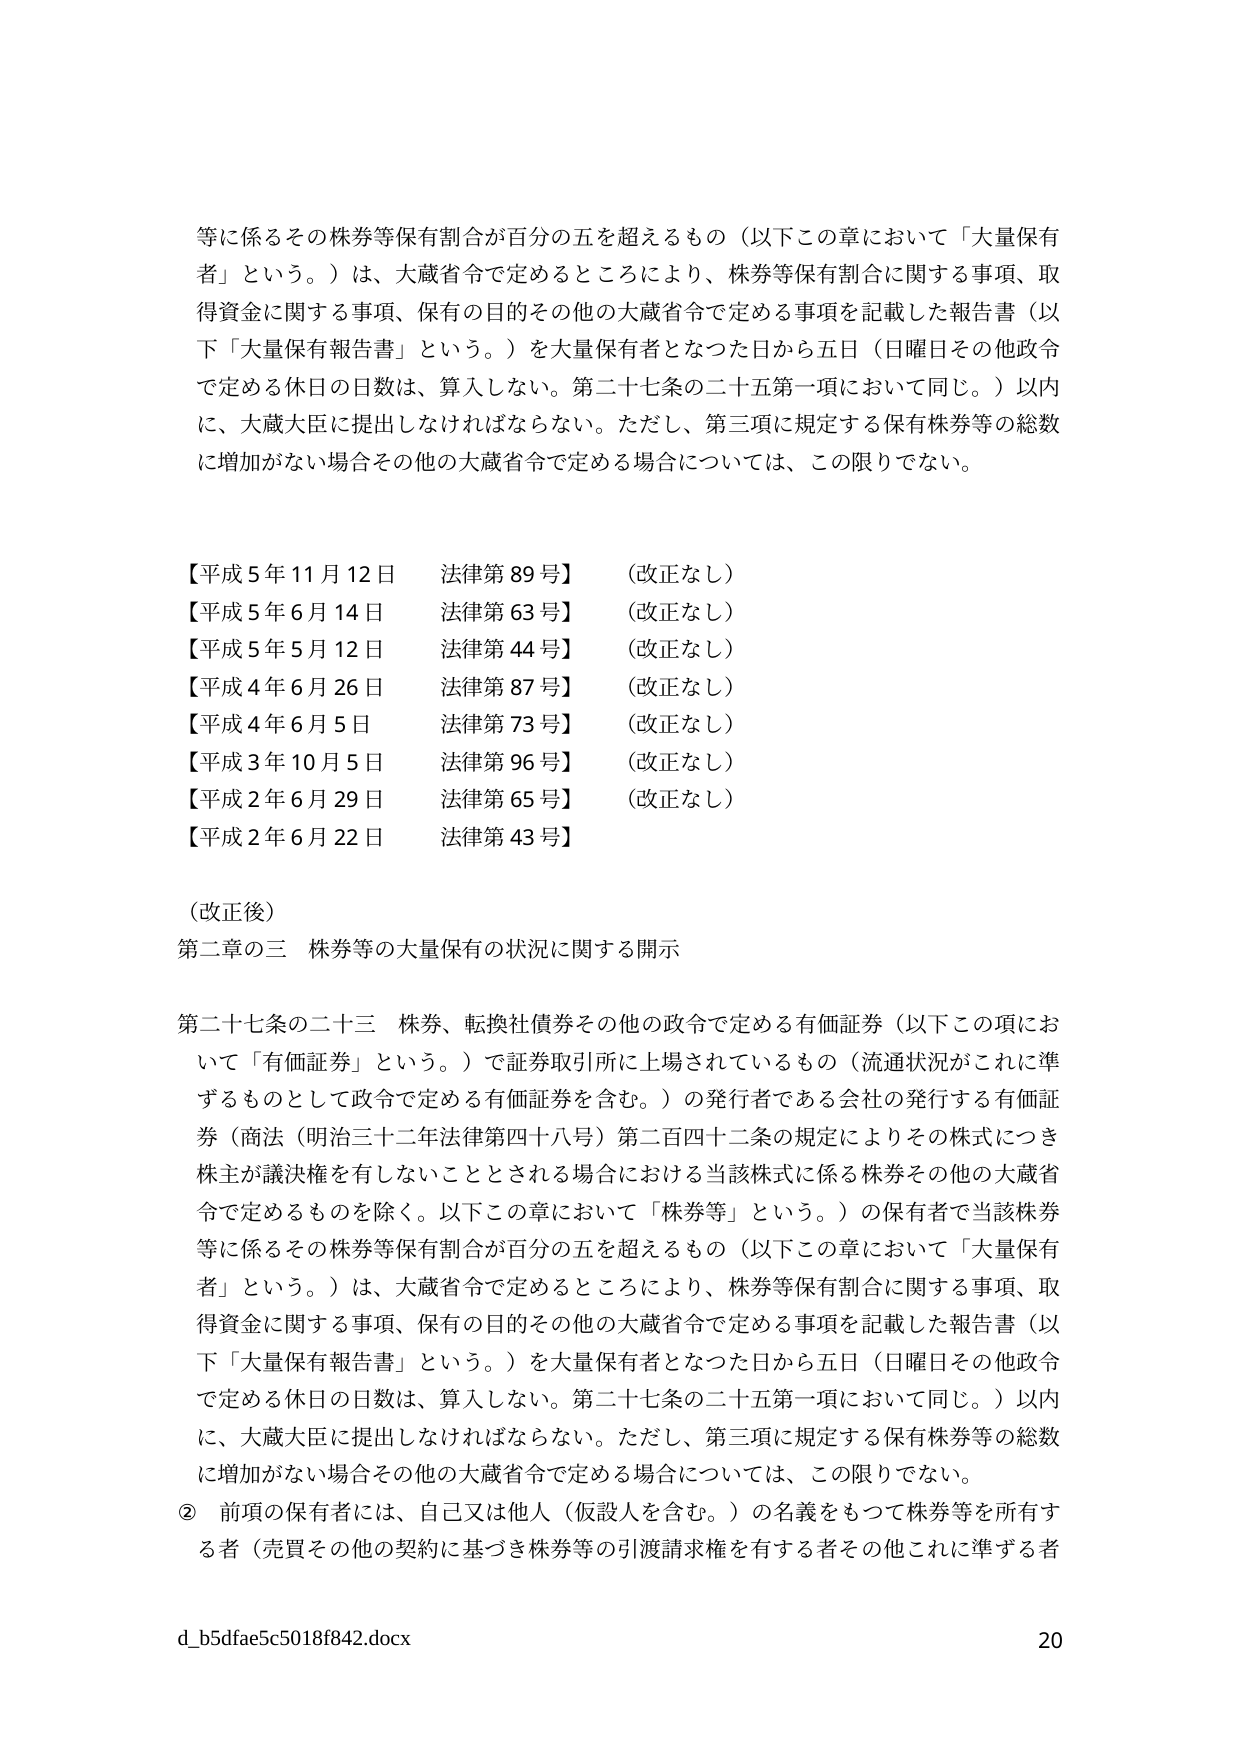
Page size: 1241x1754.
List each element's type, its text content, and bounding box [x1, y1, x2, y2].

text 【平成5年11月12日 法律第89号】 （改正なし） [177, 554, 1063, 592]
text 第二章の三 株券等の大量保有の状況に関する開示 [177, 929, 1063, 967]
text 【平成5年5月12日 法律第44号】 （改正なし） [177, 629, 1063, 667]
text 【平成3年10月5日 法律第96号】 （改正なし） [177, 742, 1063, 779]
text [177, 217, 1063, 479]
text 【平成4年6月26日 法律第87号】 （改正なし） [177, 667, 1063, 704]
text （改正後） [177, 892, 1063, 929]
text 【平成2年6月22日 法律第43号】 [177, 817, 1063, 854]
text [177, 1492, 1063, 1567]
text 【平成5年6月14日 法律第63号】 （改正なし） [177, 592, 1063, 629]
text 【平成4年6月5日 法律第73号】 （改正なし） [177, 704, 1063, 742]
text 【平成2年6月29日 法律第65号】 （改正なし） [177, 779, 1063, 817]
